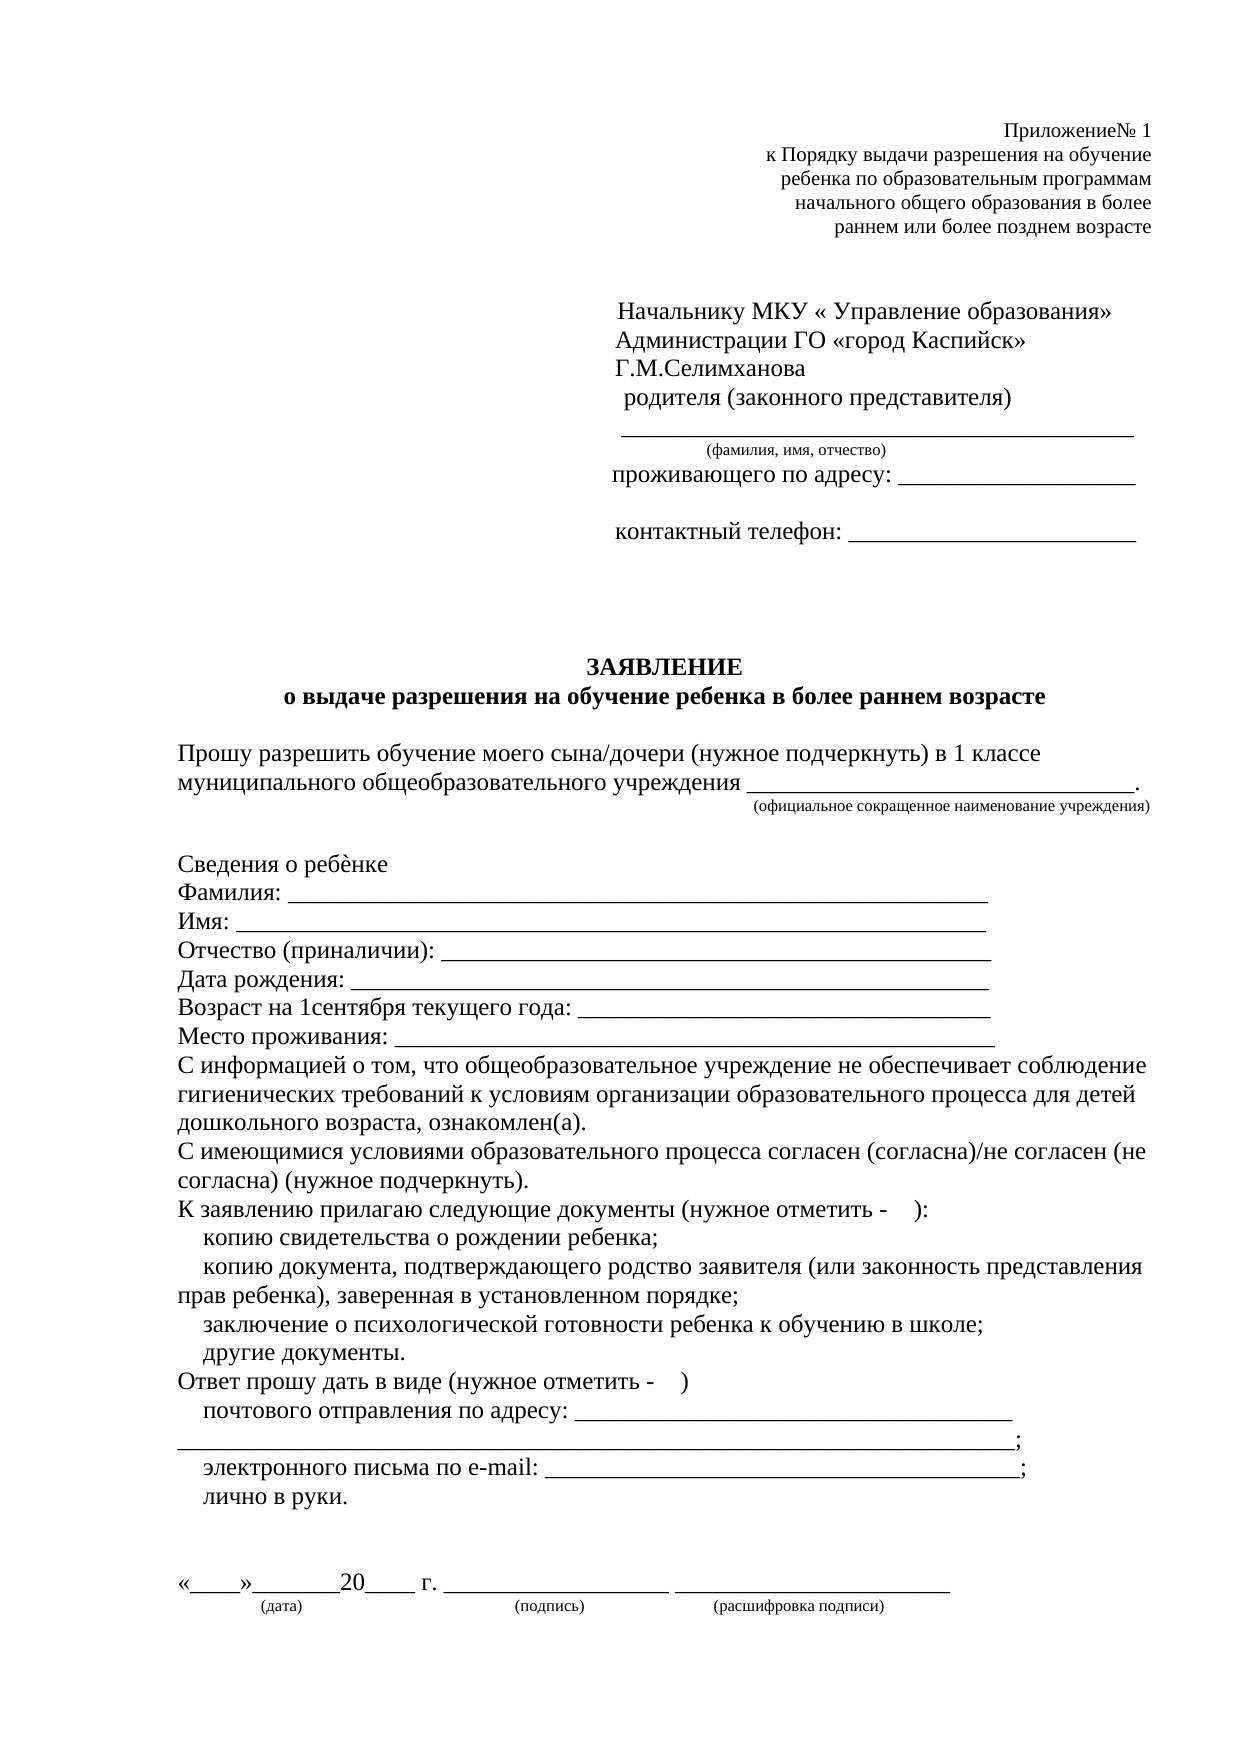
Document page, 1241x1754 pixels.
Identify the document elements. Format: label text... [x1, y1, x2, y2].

text раннем или более позднем возрасте [177, 214, 1152, 238]
text начального общего образования в более [177, 190, 1152, 214]
text Прошу разрешить обучение моего сына/дочери (нужное подчеркнуть) в 1 классе муниципального общеобразовательного учреждения _______________________________. [177, 738, 1152, 796]
text родителя (законного представителя) [177, 382, 1152, 411]
text К заявлению прилагаю следующие документы (нужное отметить - ): [177, 1194, 1152, 1222]
text электронного письма по e-mail: ______________________________________; [177, 1452, 1152, 1481]
text заключение о психологической готовности ребенка к обучению в школе; [177, 1309, 1152, 1337]
text Сведения о ребѐнке [177, 849, 1152, 877]
text «____»_______20____ г. __________________ ______________________ [177, 1567, 1152, 1596]
text _________________________________________ [177, 411, 1152, 440]
text Начальнику МКУ « Управление образования» [177, 296, 1152, 325]
text к Порядку выдачи разрешения на обучение [177, 142, 1152, 166]
text проживающего по адресу: ___________________ [177, 459, 1152, 488]
text (официальное сокращенное наименование учреждения) [177, 796, 1152, 815]
text С имеющимися условиями образовательного процесса согласен (согласна)/не согласен (не согласна) (нужное подчеркнуть). [177, 1136, 1152, 1194]
text контактный телефон: _______________________ [177, 516, 1152, 544]
text Имя: ____________________________________________________________ [177, 906, 1152, 935]
text (фамилия, имя, отчество) [177, 440, 1152, 459]
text ЗАЯВЛЕНИЕ [177, 652, 1152, 681]
text почтового отправления по адресу: ___________________________________ [177, 1395, 1152, 1424]
text копию свидетельства о рождении ребенка; [177, 1222, 1152, 1251]
text копию документа, подтверждающего родство заявителя (или законность представления прав ребенка), заверенная в установленном порядке; [177, 1251, 1152, 1309]
text ребенка по образовательным программам [177, 166, 1152, 190]
text Ответ прошу дать в виде (нужное отметить - ) [177, 1366, 1152, 1395]
text (дата) (подпись) (расшифровка подписи) [177, 1596, 1152, 1615]
text Место проживания: ________________________________________________ [177, 1021, 1152, 1050]
text Приложение№ 1 [177, 118, 1152, 142]
text другие документы. [177, 1337, 1152, 1366]
text Отчество (приналичии): ____________________________________________ [177, 935, 1152, 964]
text лично в руки. [177, 1481, 1152, 1510]
text Администрации ГО «город Каспийск» [177, 325, 1152, 353]
text о выдаче разрешения на обучение ребенка в более раннем возрасте [177, 681, 1152, 710]
text ___________________________________________________________________; [177, 1424, 1152, 1452]
text Г.М.Селимханова [177, 353, 1152, 382]
text Фамилия: ________________________________________________________ [177, 877, 1152, 906]
text Дата рождения: ___________________________________________________ [177, 964, 1152, 992]
text С информацией о том, что общеобразовательное учреждение не обеспечивает соблюдение гигиенических требований к условиям организации образовательного процесса для детей дошкольного возраста, ознакомлен(а). [177, 1050, 1152, 1136]
text Возраст на 1сентября текущего года: _________________________________ [177, 992, 1152, 1021]
